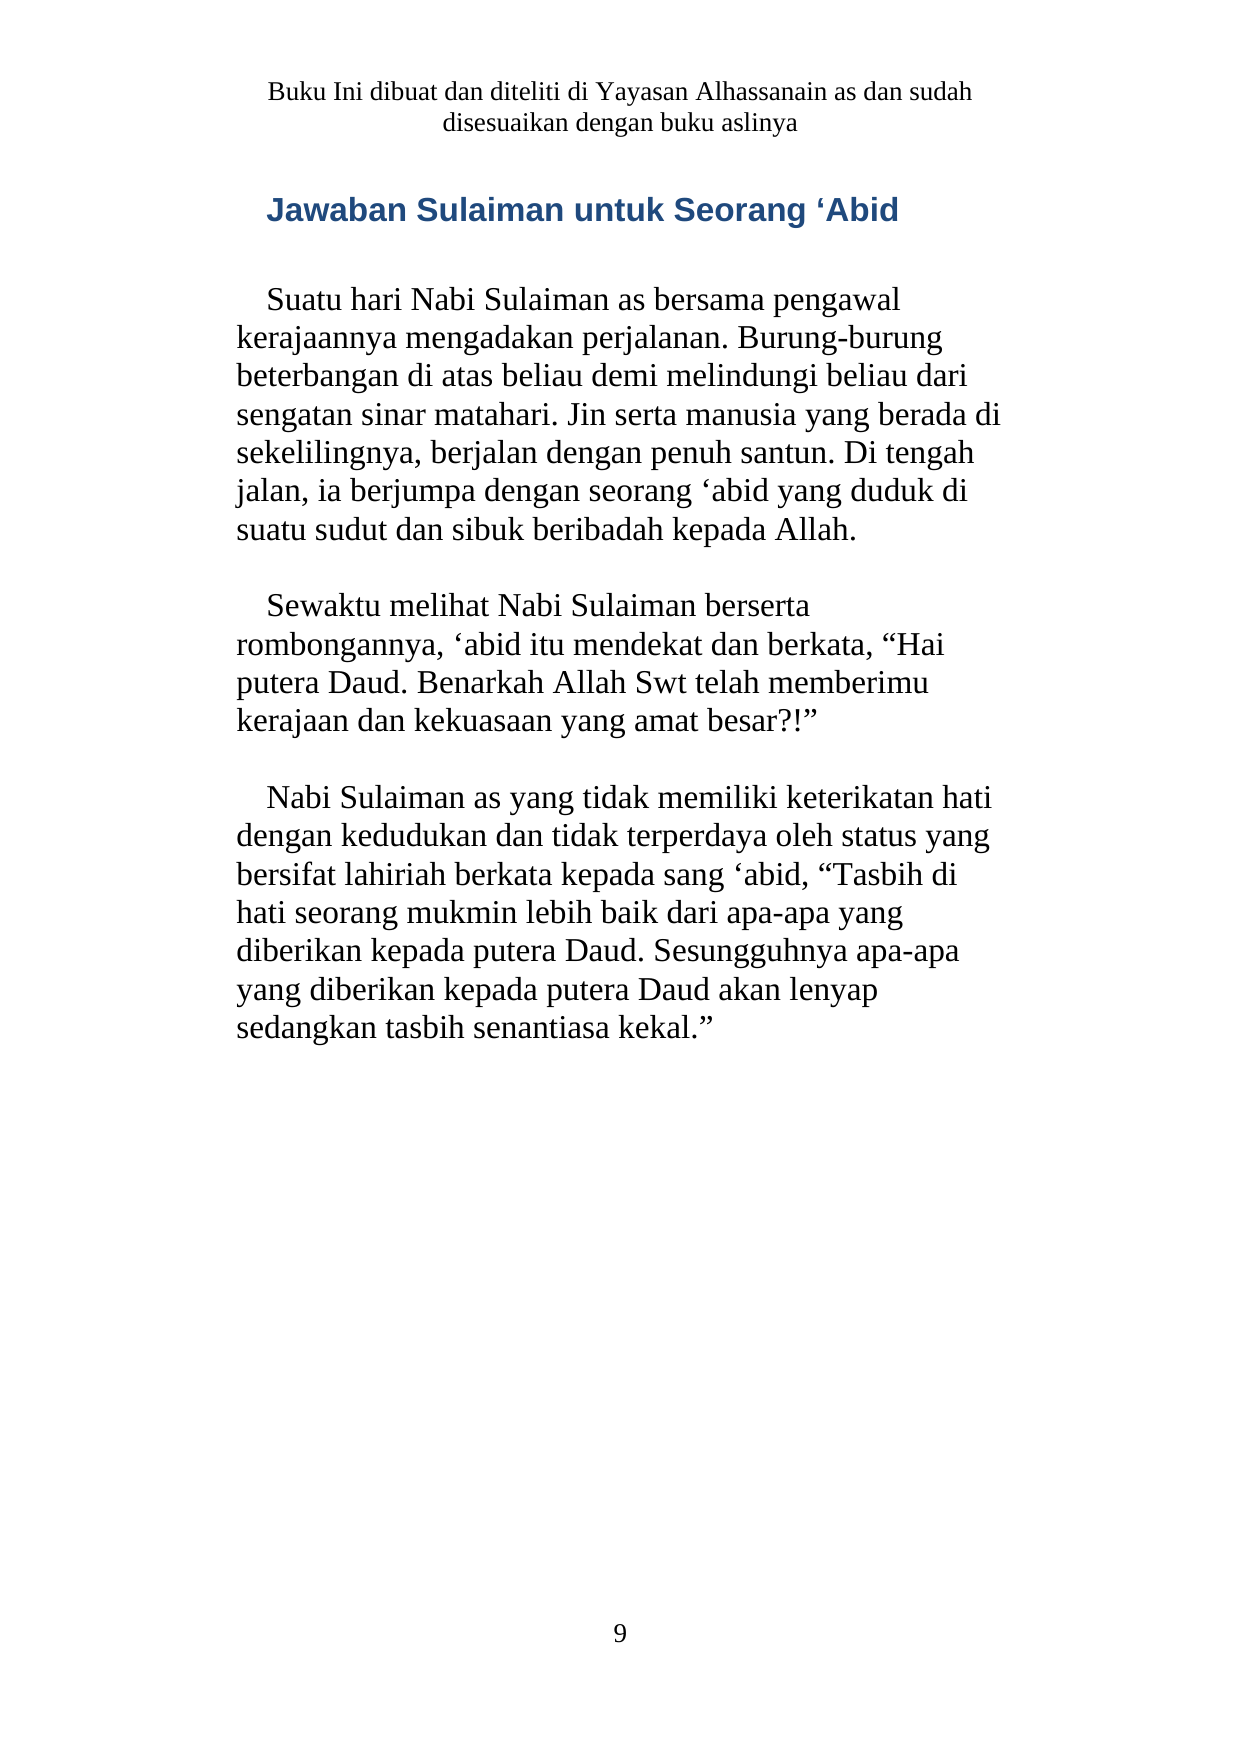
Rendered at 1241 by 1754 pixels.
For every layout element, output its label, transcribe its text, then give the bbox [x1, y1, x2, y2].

text Suatu hari Nabi Sulaiman as bersama pengawal kerajaannya mengadakan perjalanan. Burung-burung beterbangan di atas beliau demi melindungi beliau dari sengatan sinar matahari. Jin serta manusia yang berada di sekelilingnya, berjalan dengan penuh santun. Di tengah jalan, ia berjumpa dengan seorang ‘abid yang duduk di suatu sudut dan sibuk beribadah kepada Allah. [236, 279, 1004, 547]
subtitle Jawaban Sulaiman untuk Seorang ‘Abid [236, 190, 1004, 228]
text Sewaktu melihat Nabi Sulaiman berserta rombongannya, ‘abid itu mendekat dan berkata, “Hai putera Daud. Benarkah Allah Swt telah memberimu kerajaan dan kekuasaan yang amat besar?!” [236, 586, 1004, 739]
text Nabi Sulaiman as yang tidak memiliki keterikatan hati dengan kedudukan dan tidak terperdaya oleh status yang bersifat lahiriah berkata kepada sang ‘abid, “Tasbih di hati seorang mukmin lebih baik dari apa-apa yang diberikan kepada putera Daud. Sesungguhnya apa-apa yang diberikan kepada putera Daud akan lenyap sedangkan tasbih senantiasa kekal.” [236, 777, 1004, 1046]
